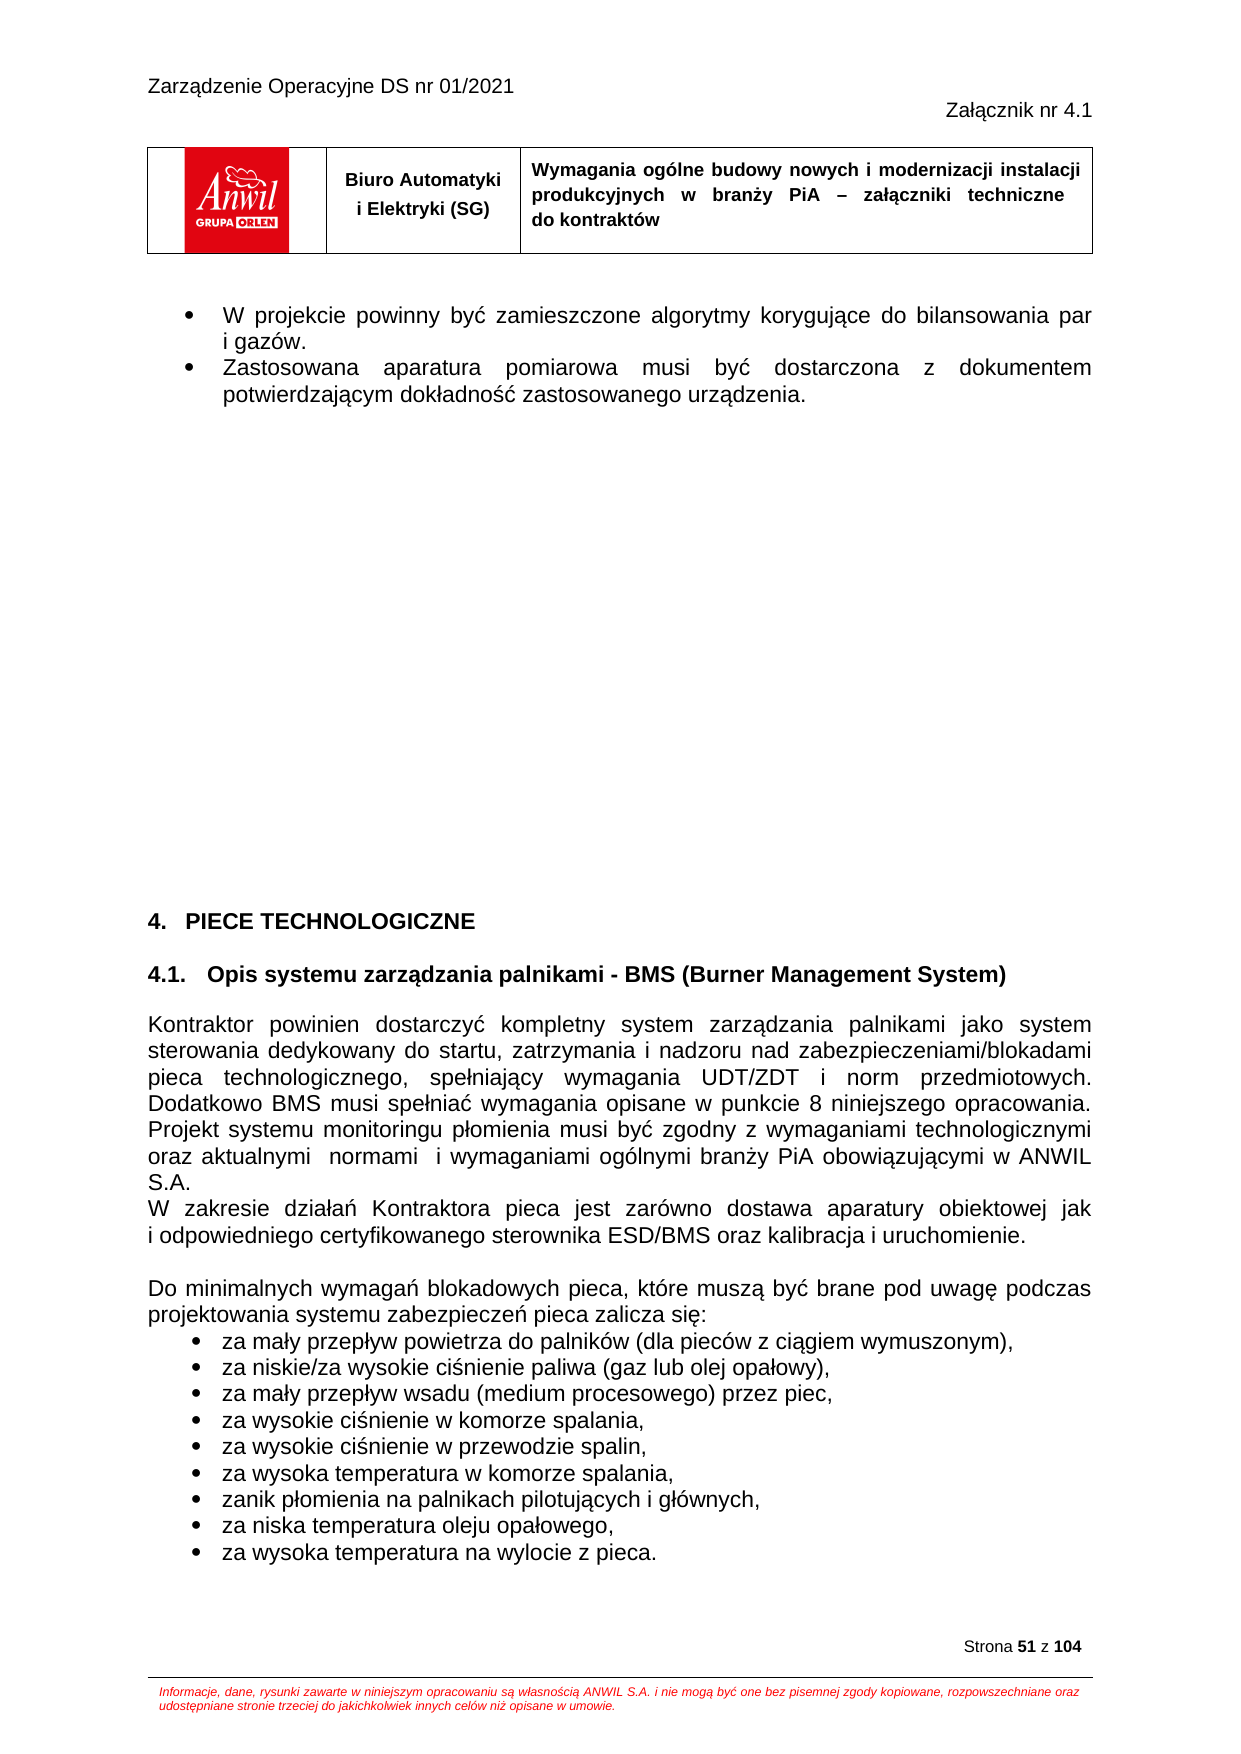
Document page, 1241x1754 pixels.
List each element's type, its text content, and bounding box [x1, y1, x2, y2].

list za mały przepływ powietrza do palników (dla pieców z ciągiem wymuszonym), [192, 1328, 1092, 1354]
list W projekcie powinny być zamieszczone algorytmy korygujące do bilansowania par i gazów. [185, 302, 1092, 354]
subtitle PIECE TECHNOLOGICZNE [148, 908, 1092, 934]
text Kontraktor powinien dostarczyć kompletny system zarządzania palnikami jako system sterowania dedykowany do startu, zatrzymania i nadzoru nad zabezpieczeniami/blokadami pieca technologicznego, spełniający wymagania UDT/ZDT i norm przedmiotowych. Dodatkowo BMS musi spełniać wymagania opisane w punkcie 8 niniejszego opracowania. Projekt systemu monitoringu płomienia musi być zgodny z wymaganiami technologicznymi oraz aktualnymi normami i wymaganiami ogólnymi branży PiA obowiązującymi w ANWIL S.A. [148, 1011, 1092, 1195]
list za mały przepływ wsadu (medium procesowego) przez piec, [192, 1380, 1092, 1407]
list Zastosowana aparatura pomiarowa musi być dostarczona z dokumentem potwierdzającym dokładność zastosowanego urządzenia. [185, 354, 1092, 407]
list za wysoka temperatura w komorze spalania, [192, 1459, 1092, 1486]
text Do minimalnych wymagań blokadowych pieca, które muszą być brane pod uwagę podczas projektowania systemu zabezpieczeń pieca zalicza się: [148, 1275, 1092, 1328]
list zanik płomienia na palnikach pilotujących i głównych, [192, 1486, 1092, 1512]
list za wysoka temperatura na wylocie z pieca. [192, 1538, 1092, 1565]
list za niska temperatura oleju opałowego, [192, 1512, 1092, 1538]
list za wysokie ciśnienie w przewodzie spalin, [192, 1433, 1092, 1459]
subtitle Opis systemu zarządzania palnikami - BMS (Burner Management System) [148, 961, 1092, 987]
text W zakresie działań Kontraktora pieca jest zarówno dostawa aparatury obiektowej jak i odpowiedniego certyfikowanego sterownika ESD/BMS oraz kalibracja i uruchomienie. [148, 1195, 1092, 1248]
picture [184, 147, 290, 253]
list za wysokie ciśnienie w komorze spalania, [192, 1407, 1092, 1433]
list za niskie/za wysokie ciśnienie paliwa (gaz lub olej opałowy), [192, 1354, 1092, 1380]
